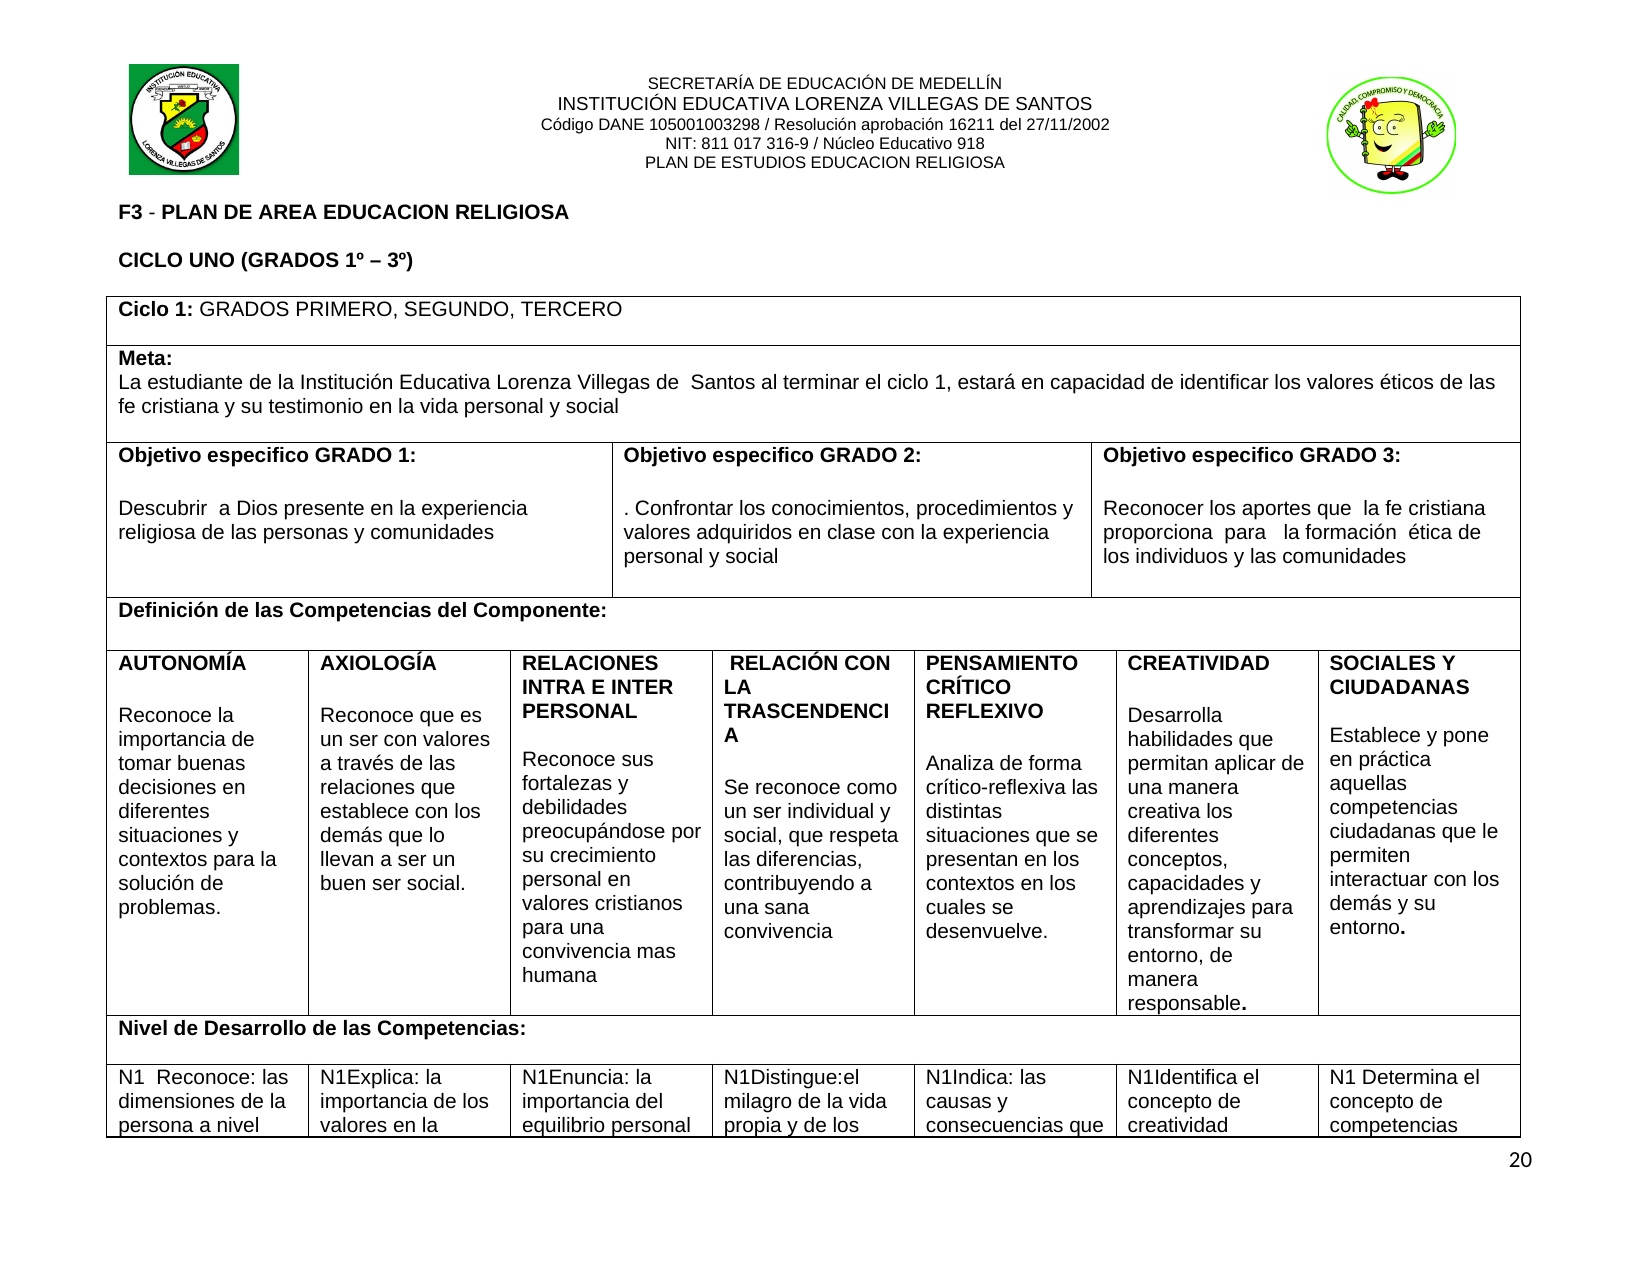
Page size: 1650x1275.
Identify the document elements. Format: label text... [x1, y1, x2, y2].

table_cell Nivel de Desarrollo de las Competencias: [107, 1016, 1520, 1063]
table_cell PENSAMIENTO CRÍTICO REFLEXIVO Analiza de forma crítico-reflexiva las distintas situaciones que se presentan en los contextos en los cuales se desenvuelve. [915, 651, 1116, 1014]
table_cell CREATIVIDAD Desarrolla habilidades que permitan aplicar de una manera creativa los diferentes conceptos, capacidades y aprendizajes para transformar su entorno, de manera responsable. [1117, 651, 1318, 1014]
table_cell Objetivo especifico GRADO 1: Descubrir a Dios presente en la experiencia religiosa de las personas y comunidades [107, 443, 612, 597]
table_cell Definición de las Competencias del Componente: [107, 598, 1520, 650]
table_cell Objetivo especifico GRADO 2: . Confrontar los conocimientos, procedimientos y valores adquiridos en clase con la experiencia personal y social [613, 443, 1091, 597]
table_cell Objetivo especifico GRADO 3: Reconocer los aportes que la fe cristiana proporciona para la formación ética de los individuos y las comunidades [1092, 443, 1520, 597]
table_cell AXIOLOGÍA Reconoce que es un ser con valores a través de las relaciones que establece con los demás que lo llevan a ser un buen ser social. [309, 651, 510, 1014]
table_cell Meta: La estudiante de la Institución Educativa Lorenza Villegas de Santos al terminar el ciclo 1, estará en capacidad de identificar los valores éticos de las fe cristiana y su testimonio en la vida personal y social [107, 346, 1520, 442]
picture [1326, 77, 1457, 194]
text F3 - PLAN DE AREA EDUCACION RELIGIOSA [118, 200, 1532, 224]
picture [128, 64, 240, 175]
table_cell RELACIONES INTRA E INTER PERSONAL Reconoce sus fortalezas y debilidades preocupándose por su crecimiento personal en valores cristianos para una convivencia mas humana [511, 651, 712, 1014]
table_cell SOCIALES Y CIUDADANAS Establece y pone en práctica aquellas competencias ciudadanas que le permiten interactuar con los demás y su entorno. [1319, 651, 1520, 1014]
table_cell AUTONOMÍA Reconoce la importancia de tomar buenas decisiones en diferentes situaciones y contextos para la solución de problemas. [107, 651, 308, 1014]
table_header Ciclo 1: GRADOS PRIMERO, SEGUNDO, TERCERO [107, 297, 1520, 345]
text CICLO UNO (GRADOS 1º – 3º) [118, 248, 1532, 272]
table_cell RELACIÓN CON LA TRASCENDENCIA Se reconoce como un ser individual y social, que respeta las diferencias, contribuyendo a una sana convivencia [713, 651, 914, 1014]
